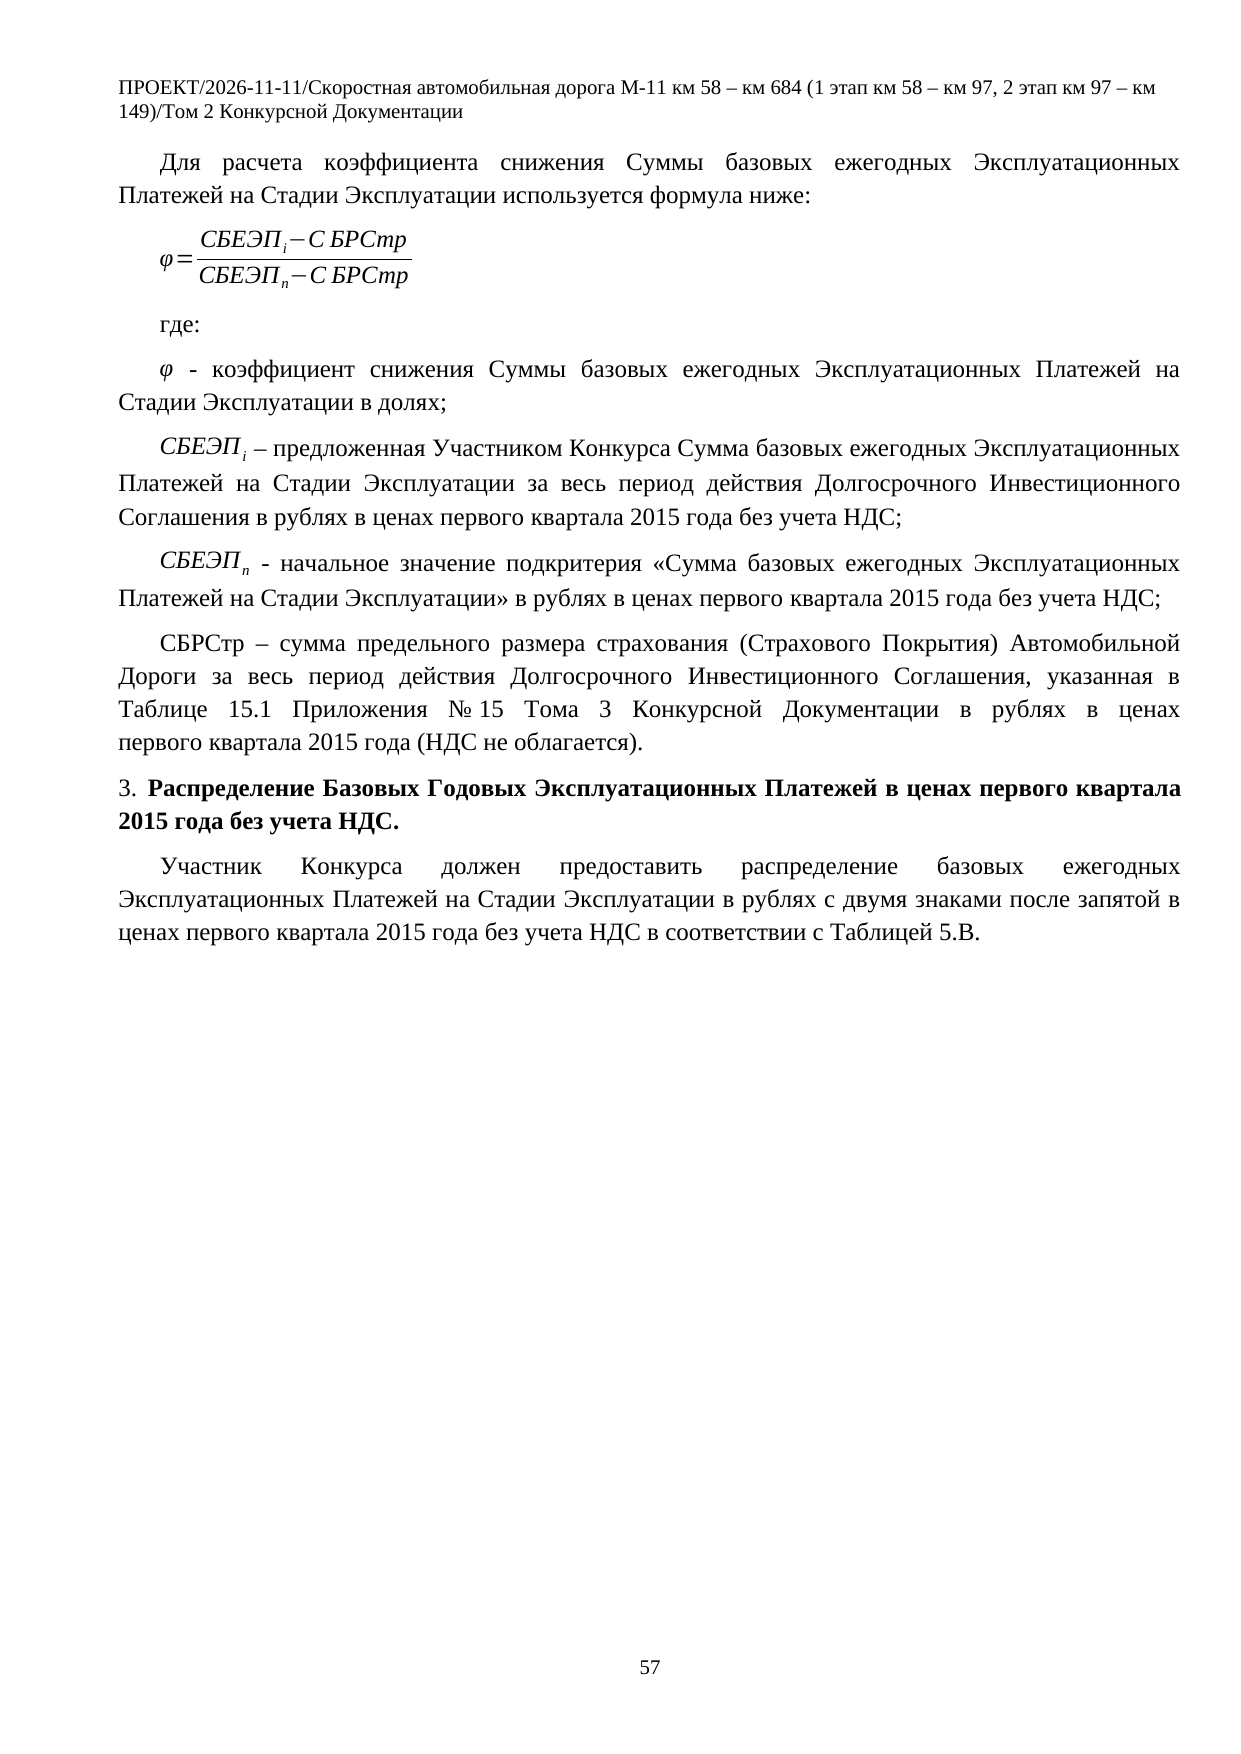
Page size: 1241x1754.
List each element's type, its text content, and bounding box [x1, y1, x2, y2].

list Участник Конкурса должен предоставить распределение базовых ежегодных Эксплуатационных Платежей на Стадии Эксплуатации в рублях с двумя знаками после запятой в ценах первого квартала 2015 года без учета НДС в соответствии с Таблицей 5.В. [118, 851, 1181, 946]
list СБРСтр – сумма предельного размера страхования (Страхового Покрытия) Автомобильной Дороги за весь период действия Долгосрочного Инвестиционного Соглашения, указанная в Таблице 15.1 Приложения № 15 Тома 3 Конкурсной Документации в рублях в ценах первого квартала 2015 года (НДС не облагается). [118, 628, 1181, 756]
list - начальное значение подкритерия «Сумма базовых ежегодных Эксплуатационных Платежей на Стадии Эксплуатации» в рублях в ценах первого квартала 2015 года без учета НДС; [118, 547, 1181, 611]
list - коэффициент снижения Суммы базовых ежегодных Эксплуатационных Платежей на Стадии Эксплуатации в долях; [118, 354, 1181, 416]
list Для расчета коэффициента снижения Суммы базовых ежегодных Эксплуатационных Платежей на Стадии Эксплуатации используется формула ниже: [118, 147, 1181, 209]
list Распределение Базовых Годовых Эксплуатационных Платежей в ценах первого квартала 2015 года без учета НДС. [118, 773, 1181, 834]
list где: [118, 309, 1181, 337]
list – предложенная Участником Конкурса Сумма базовых ежегодных Эксплуатационных Платежей на Стадии Эксплуатации за весь период действия Долгосрочного Инвестиционного Соглашения в рублях в ценах первого квартала 2015 года без учета НДС; [118, 433, 1181, 530]
